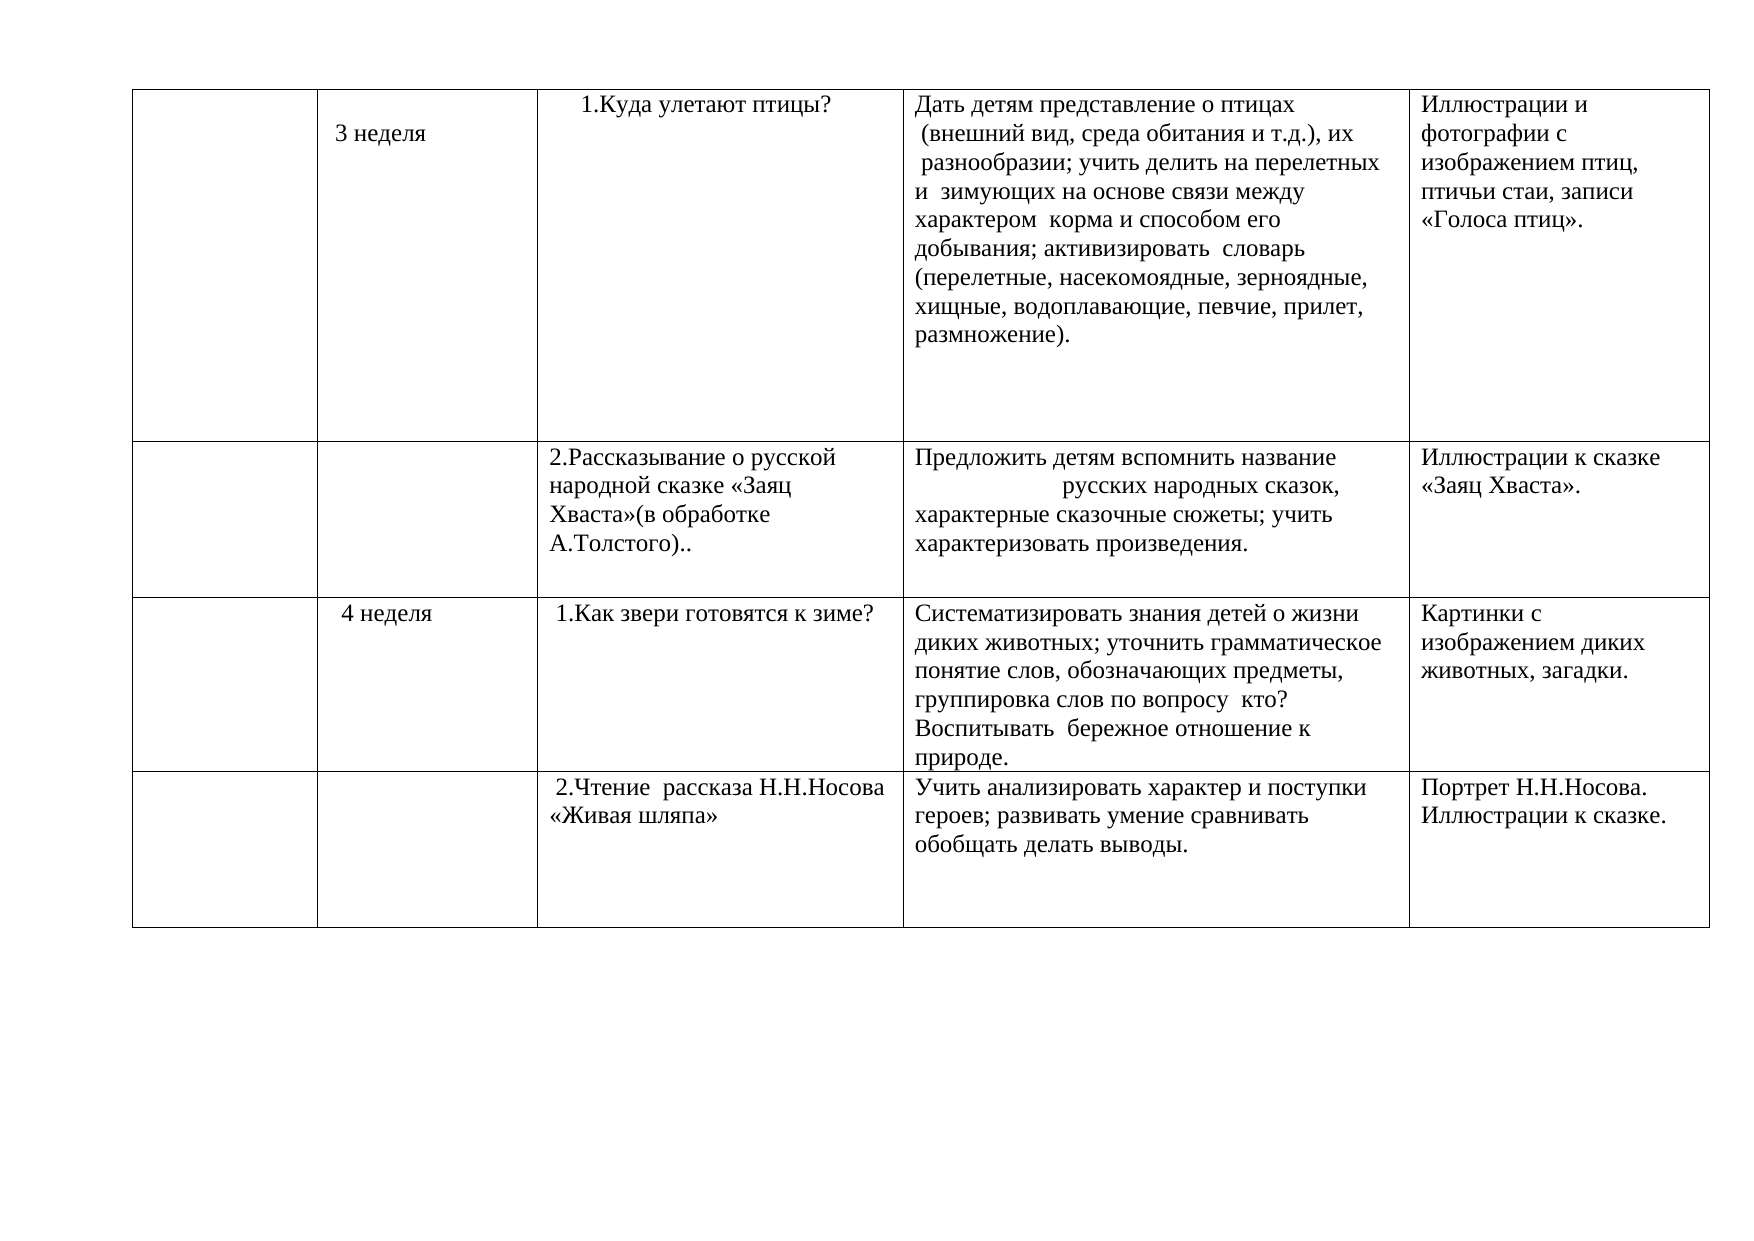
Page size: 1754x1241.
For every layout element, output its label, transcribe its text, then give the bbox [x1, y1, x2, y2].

table_cell 2.Рассказывание о русской народной сказке «Заяц Хваста»(в обработке А.Толстого).. [538, 442, 903, 597]
table_cell [133, 598, 317, 771]
table_cell Учить анализировать характер и поступки героев; развивать умение сравнивать обобщать делать выводы. [904, 772, 1409, 927]
table_cell [318, 772, 537, 927]
table_cell Иллюстрации к сказке «Заяц Хваста». [1410, 442, 1709, 597]
table_cell Предложить детям вспомнить название русских народных сказок, характерные сказочные сюжеты; учить характеризовать произведения. [904, 442, 1409, 597]
table_cell Портрет Н.Н.Носова. Иллюстрации к сказке. [1410, 772, 1709, 927]
table_cell 3 неделя [318, 90, 537, 441]
table_cell [133, 90, 317, 441]
table_cell 2.Чтение рассказа Н.Н.Носова «Живая шляпа» [538, 772, 903, 927]
table_cell [133, 772, 317, 927]
table_cell 1.Как звери готовятся к зиме? [538, 598, 903, 771]
table_cell 1.Куда улетают птицы? [538, 90, 903, 441]
table_cell [133, 442, 317, 597]
table_cell Дать детям представление о птицах (внешний вид, среда обитания и т.д.), их разнообразии; учить делить на перелетных и зимующих на основе связи между характером корма и способом его добывания; активизировать словарь (перелетные, насекомоядные, зерноядные, хищные, водоплавающие, певчие, прилет, размножение). [904, 90, 1409, 441]
table_cell [318, 442, 537, 597]
table_cell Картинки с изображением диких животных, загадки. [1410, 598, 1709, 771]
table_cell Систематизировать знания детей о жизни диких животных; уточнить грамматическое понятие слов, обозначающих предметы, группировка слов по вопросу кто? Воспитывать бережное отношение к природе. [904, 598, 1409, 771]
table_cell Иллюстрации и фотографии с изображением птиц, птичьи стаи, записи «Голоса птиц». [1410, 90, 1709, 441]
table_cell 4 неделя [318, 598, 537, 771]
